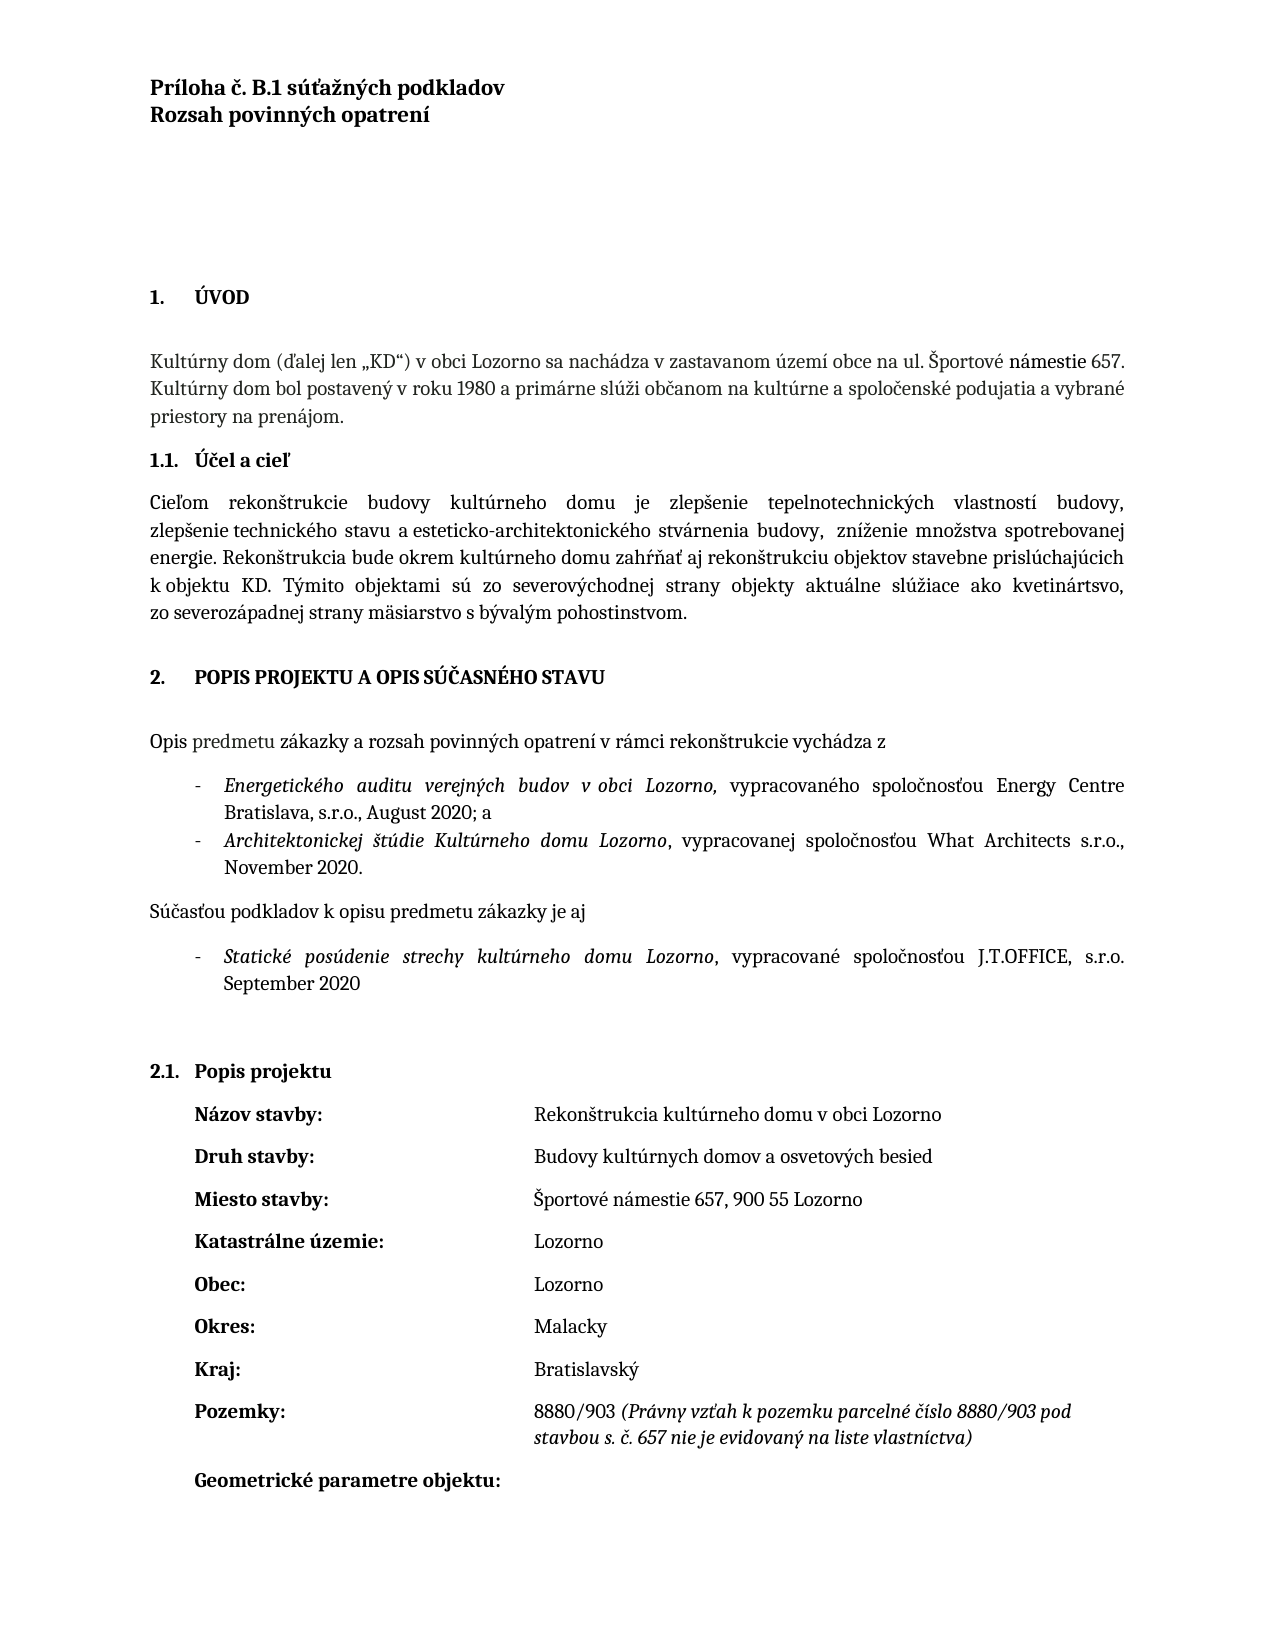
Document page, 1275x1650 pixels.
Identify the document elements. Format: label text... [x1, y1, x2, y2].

text Pozemky: 8880/903 (Právny vzťah k pozemku parcelné číslo 8880/903 pod stavbou s. č. 657 nie je evidovaný na liste vlastníctva) [194, 1400, 1125, 1450]
text Opis predmetu zákazky a rozsah povinných opatrení v rámci rekonštrukcie vychádza z [150, 729, 1125, 753]
text Kultúrny dom (ďalej len „KD“) v obci Lozorno sa nachádza v zastavanom území obce na ul. Športové námestie 657. Kultúrny dom bol postavený v roku 1980 a primárne slúži občanom na kultúrne a spoločenské podujatia a vybrané priestory na prenájom. [150, 349, 1125, 428]
text Druh stavby: Budovy kultúrnych domov a osvetových besied [194, 1145, 1125, 1169]
list Úvod [150, 286, 1125, 310]
list Účel a cieľ [150, 448, 1125, 472]
text Obec: Lozorno [194, 1273, 1125, 1297]
text Miesto stavby: Športové námestie 657, 900 55 Lozorno [194, 1188, 1125, 1212]
list Popis projektu [150, 1060, 1125, 1084]
text Kraj: Bratislavský [194, 1358, 1125, 1382]
text Názov stavby: Rekonštrukcia kultúrneho domu v obci Lozorno [194, 1103, 1125, 1127]
text Geometrické parametre objektu: [194, 1468, 1125, 1492]
list Statické posúdenie strechy kultúrneho domu Lozorno, vypracované spoločnosťou J.T.OFFICE, s.r.o. September 2020 [194, 944, 1125, 996]
text Katastrálne územie: Lozorno [194, 1230, 1125, 1254]
text Súčasťou podkladov k opisu predmetu zákazky je aj [150, 900, 1125, 924]
text Cieľom rekonštrukcie budovy kultúrneho domu je zlepšenie tepelnotechnických vlastností budovy, zlepšenie technického stavu a esteticko-architektonického stvárnenia budovy, zníženie množstva spotrebovanej energie. Rekonštrukcia bude okrem kultúrneho domu zahŕňať aj rekonštrukciu objektov stavebne prislúchajúcich k objektu KD. Týmito objektami sú zo severovýchodnej strany objekty aktuálne slúžiace ako kvetinártsvo, zo severozápadnej strany mäsiarstvo s bývalým pohostinstvom. [150, 491, 1125, 625]
text Okres: Malacky [194, 1315, 1125, 1339]
list Architektonickej štúdie Kultúrneho domu Lozorno, vypracovanej spoločnosťou What Architects s.r.o., November 2020. [194, 828, 1125, 880]
list Popis projektu a opis súčasného stavu [150, 666, 1125, 690]
list Energetického auditu verejných budov v obci Lozorno, vypracovaného spoločnosťou Energy Centre Bratislava, s.r.o., August 2020; a [194, 773, 1125, 825]
